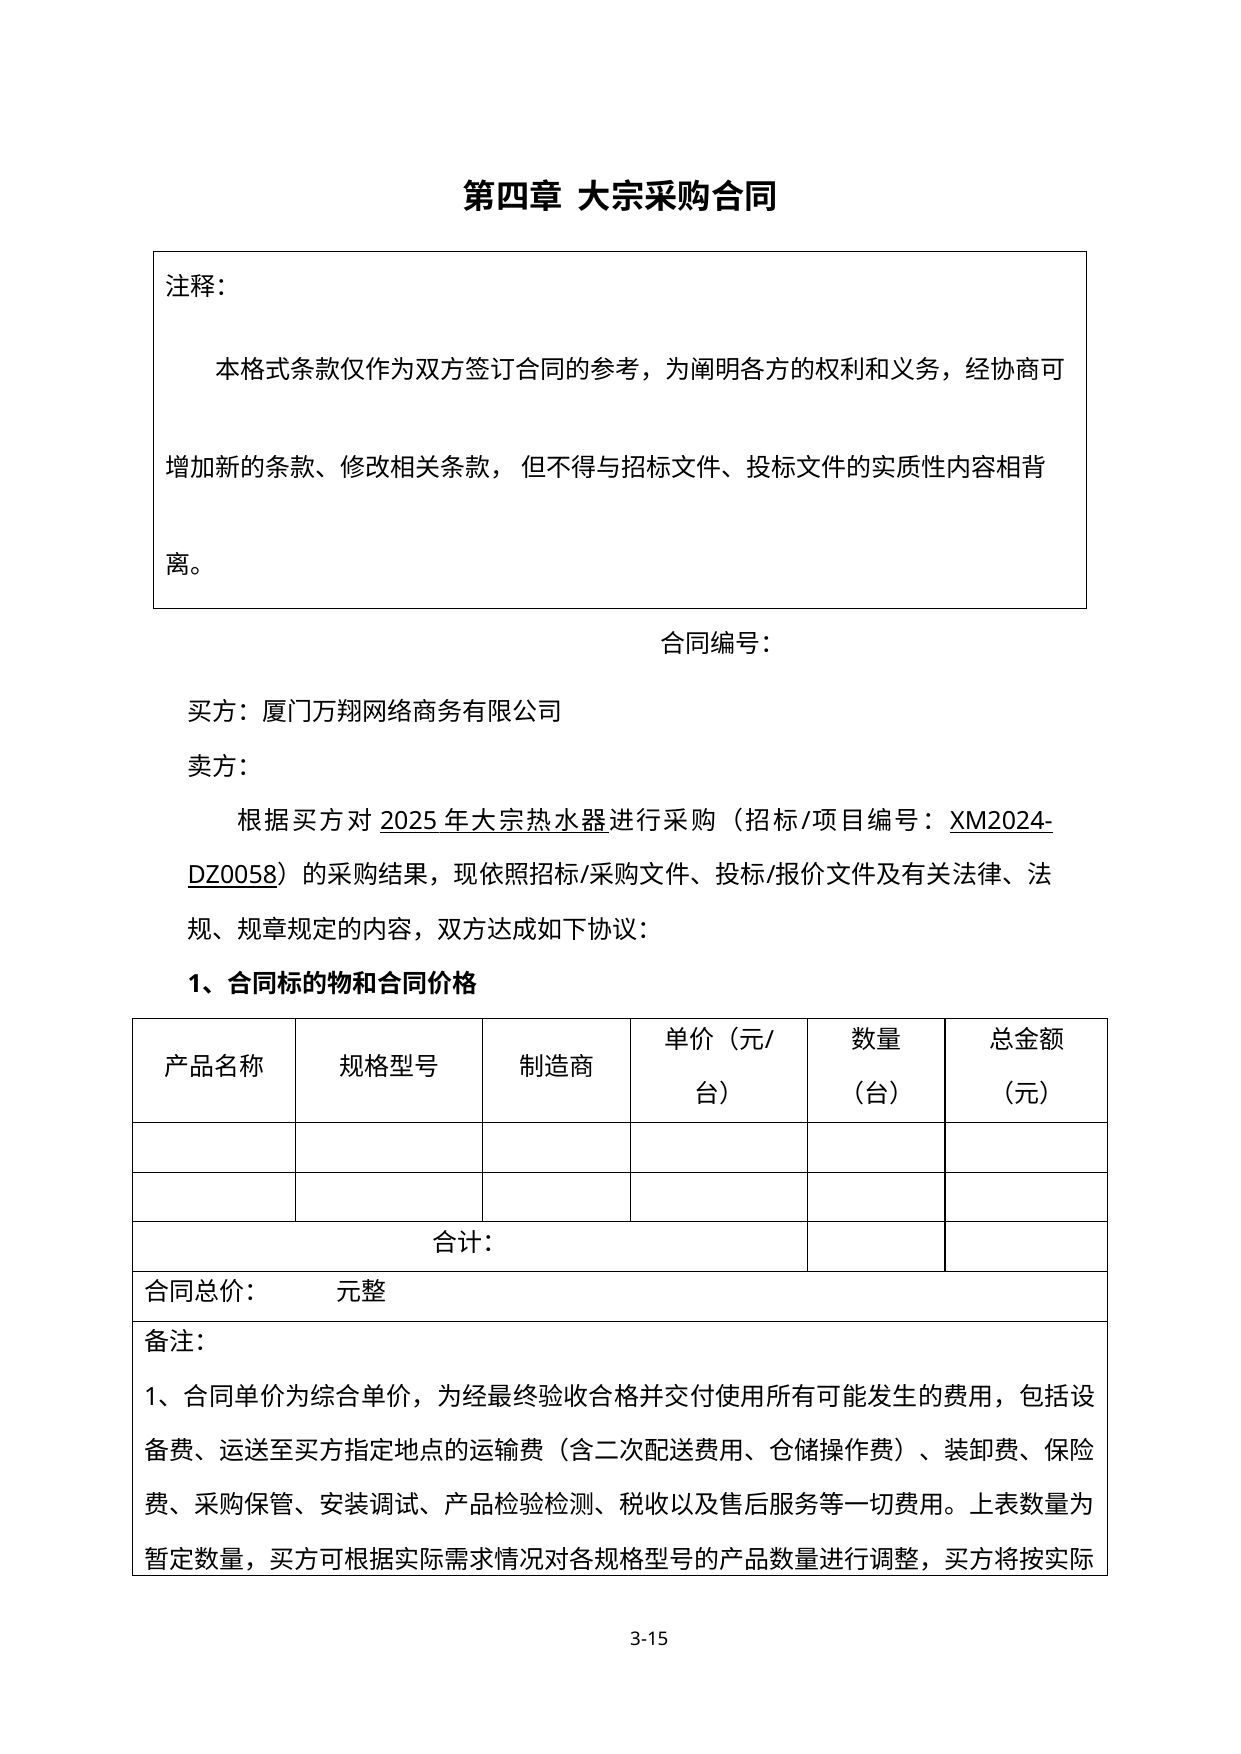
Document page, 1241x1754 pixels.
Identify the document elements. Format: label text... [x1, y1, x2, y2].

table_header 总金额（元） [946, 1019, 1107, 1122]
table_cell 合同总价： 元整 [133, 1272, 1107, 1321]
table_cell [808, 1123, 944, 1172]
table_cell [631, 1173, 807, 1221]
table_cell [133, 1173, 295, 1221]
table_header 数量（台） [808, 1019, 944, 1122]
table_cell 合计： [133, 1222, 807, 1271]
table_cell [296, 1173, 482, 1221]
text 合同编号： [158, 609, 1053, 674]
table_cell [483, 1123, 630, 1172]
table_header 单价（元/台） [631, 1019, 807, 1122]
table_cell [296, 1123, 482, 1172]
table_cell [946, 1173, 1107, 1221]
table_cell [808, 1222, 944, 1271]
table_header 注释： 本格式条款仅作为双方签订合同的参考，为阐明各方的权利和义务，经协商可增加新的条款、修改相关条款， 但不得与招标文件、投标文件的实质性内容相背离。 [154, 252, 1086, 608]
table_cell [631, 1123, 807, 1172]
table_header 规格型号 [296, 1019, 482, 1122]
text 根据买方对2025年大宗热水器进行采购（招标/项目编号：XM2024-DZ0058）的采购结果，现依照招标/采购文件、投标/报价文件及有关法律、法规、规章规定的内容，双方达成如下协议： [187, 801, 1053, 946]
text 1、合同标的物和合同价格 [187, 964, 1053, 1000]
table_header 产品名称 [133, 1019, 295, 1122]
table_header 制造商 [483, 1019, 630, 1122]
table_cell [133, 1322, 1107, 1575]
table_cell [133, 1123, 295, 1172]
table_cell [946, 1222, 1107, 1271]
table_cell [808, 1173, 944, 1221]
text 卖方： [187, 746, 1053, 782]
text 买方：厦门万翔网络商务有限公司 [187, 692, 1053, 728]
text 第四章 大宗采购合同 [187, 162, 1053, 227]
table_cell [946, 1123, 1107, 1172]
table_cell [483, 1173, 630, 1221]
